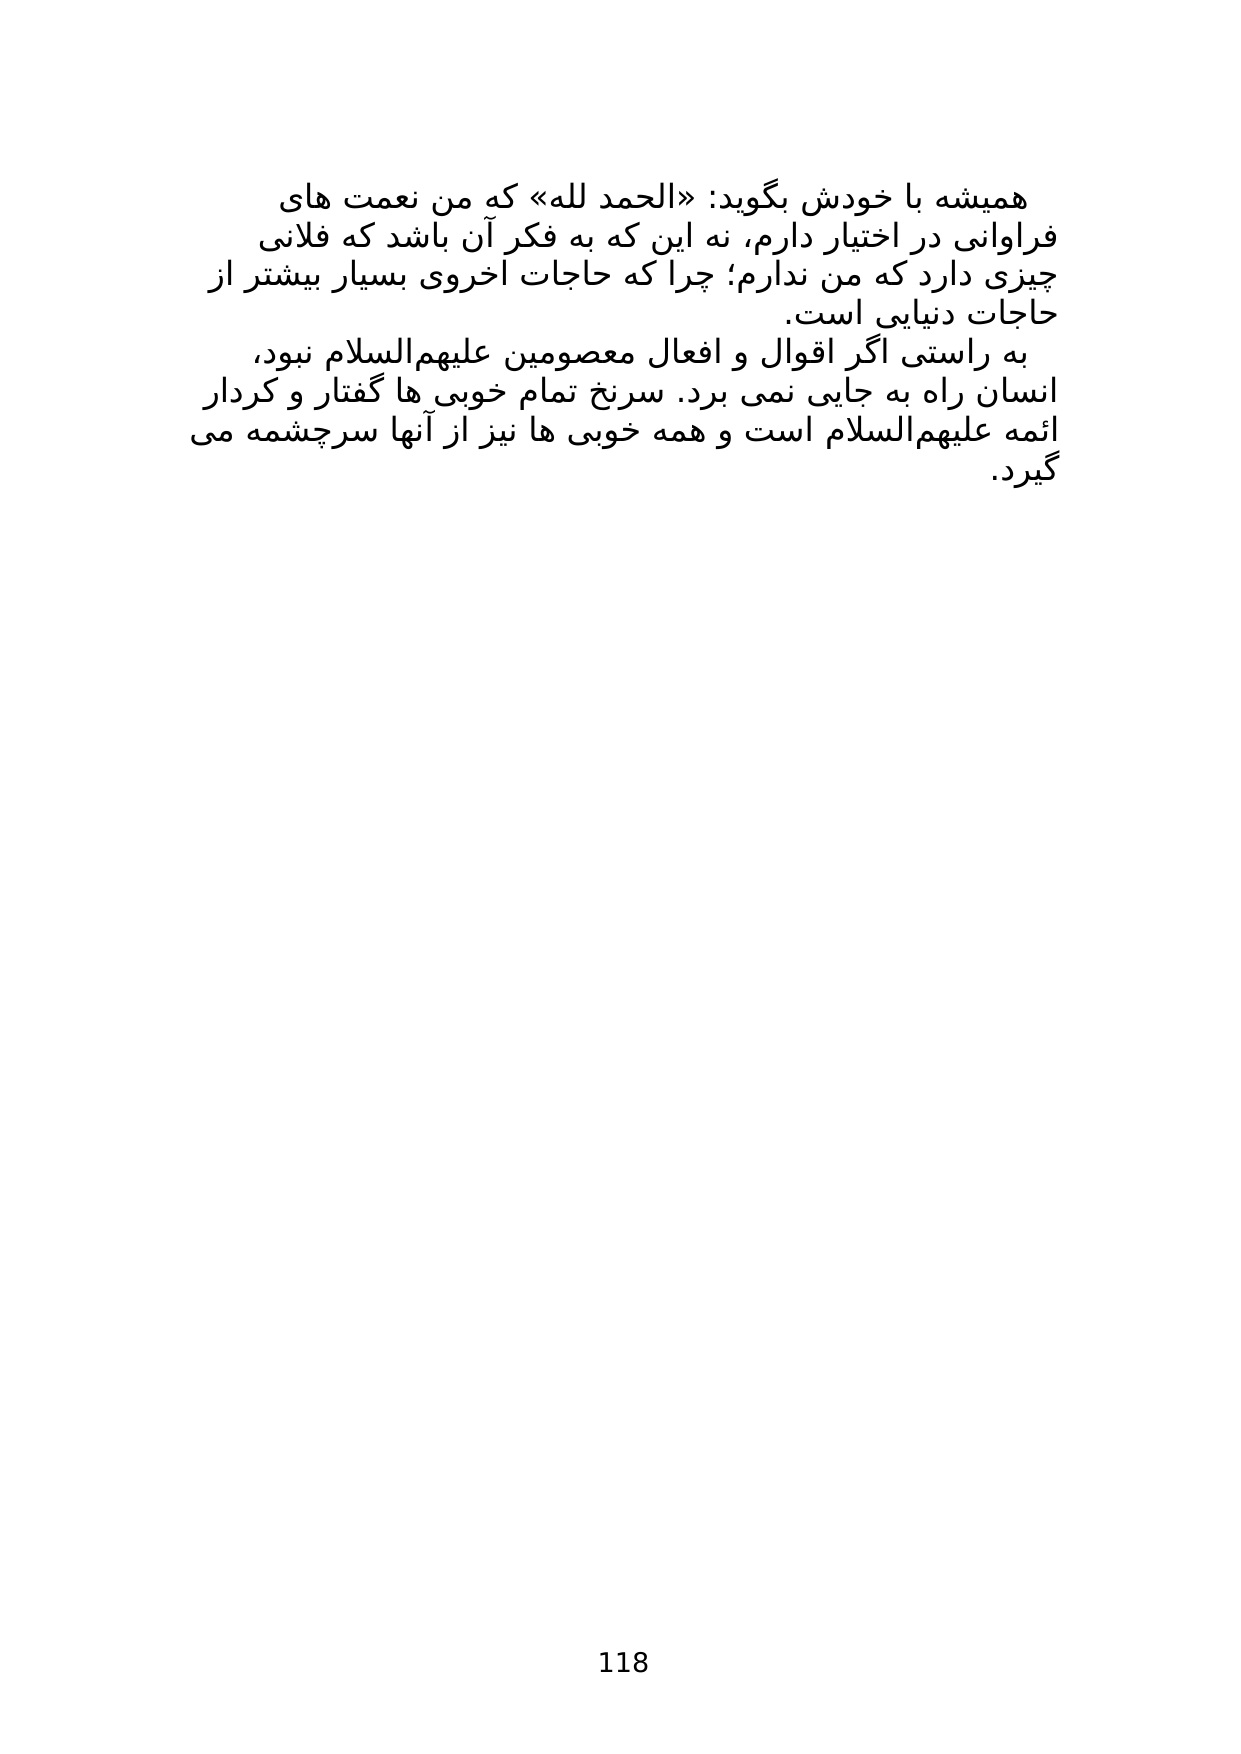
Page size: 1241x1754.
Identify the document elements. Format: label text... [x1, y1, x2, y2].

text هميشه با خودش بگويد: «الحمد لله» كه من نعمت هاى فراوانى در اختيار دارم، نه اين كه به فكر آن باشد كه فلانى چيزى دارد كه من ندارم؛ چرا كه حاجات اخروى بسيار بيشتر از حاجات دنيايى است. [187, 177, 1059, 333]
text به راستى اگر اقوال و افعال معصومين عليهم‌السلام نبود، انسان راه به جايى نمى برد. سرنخ تمام خوبى ها گفتار و كردار ائمه عليهم‌السلام است و همه خوبى ها نيز از آنها سرچشمه مى گيرد. [187, 333, 1059, 488]
